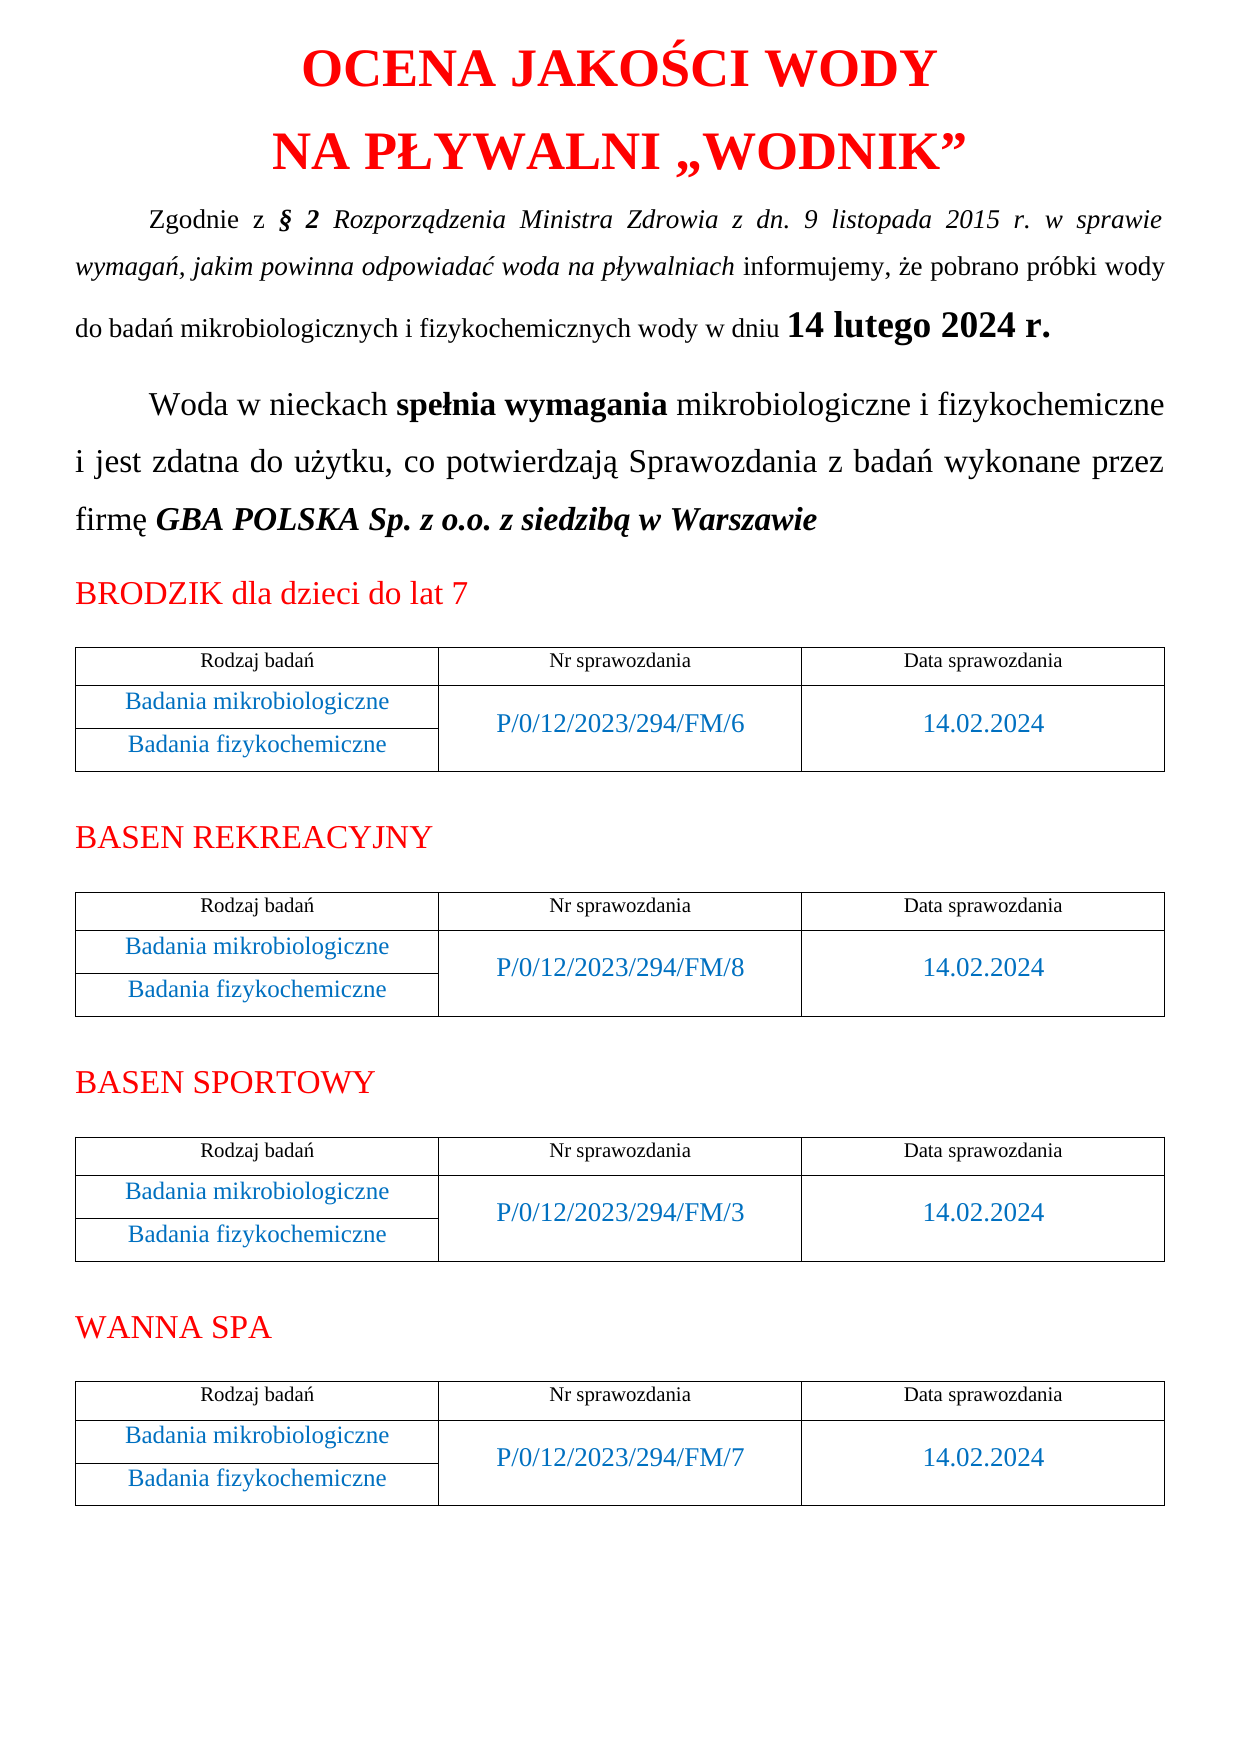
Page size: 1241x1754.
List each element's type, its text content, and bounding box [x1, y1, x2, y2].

table_cell P/0/12/2023/294/FM/6 [439, 686, 801, 771]
table_header Nr sprawozdania [439, 1138, 801, 1175]
table_cell 14.02.2024 [802, 931, 1164, 1016]
text BASEN REKREACYJNY [75, 818, 1165, 856]
text Woda w nieckach spełnia wymagania mikrobiologiczne i fizykochemiczne i jest zdatna do użytku, co potwierdzają Sprawozdania z badań wykonane przez firmę GBA POLSKA Sp. z o.o. z siedzibą w Warszawie [75, 384, 1165, 537]
table_header Nr sprawozdania [439, 1382, 801, 1419]
text OCENA JAKOŚCI WODY [75, 35, 1165, 98]
table_cell Badania fizykochemiczne [76, 1464, 438, 1505]
table_header Data sprawozdania [802, 1382, 1164, 1419]
table_header Data sprawozdania [802, 648, 1164, 685]
text NA PŁYWALNI „WODNIK” [75, 119, 1165, 182]
table_cell 14.02.2024 [802, 686, 1164, 771]
text BASEN SPORTOWY [75, 1062, 1165, 1101]
table_header Rodzaj badań [76, 1382, 438, 1419]
table_header Data sprawozdania [802, 1138, 1164, 1175]
table_header Rodzaj badań [76, 1138, 438, 1175]
table_cell Badania mikrobiologiczne [76, 686, 438, 728]
text WANNA SPA [75, 1307, 1165, 1345]
text Zgodnie z § 2 Rozporządzenia Ministra Zdrowia z dn. 9 listopada 2015 r. w sprawie wymagań, jakim powinna odpowiadać woda na pływalniach informujemy, że pobrano próbki wody do badań mikrobiologicznych i fizykochemicznych wody w dniu 14 lutego 2024 r. [75, 203, 1165, 346]
table_cell Badania mikrobiologiczne [76, 1176, 438, 1218]
table_cell 14.02.2024 [802, 1421, 1164, 1505]
table_header Nr sprawozdania [439, 648, 801, 685]
table_cell P/0/12/2023/294/FM/7 [439, 1421, 801, 1505]
table_cell P/0/12/2023/294/FM/3 [439, 1176, 801, 1261]
table_header Rodzaj badań [76, 648, 438, 685]
table_header Nr sprawozdania [439, 893, 801, 930]
table_cell Badania mikrobiologiczne [76, 1421, 438, 1462]
table_cell Badania fizykochemiczne [76, 1219, 438, 1261]
table_cell P/0/12/2023/294/FM/8 [439, 931, 801, 1016]
text BRODZIK dla dzieci do lat 7 [75, 573, 1165, 611]
table_cell Badania fizykochemiczne [76, 729, 438, 771]
table_cell 14.02.2024 [802, 1176, 1164, 1261]
table_cell Badania fizykochemiczne [76, 974, 438, 1016]
table_cell Badania mikrobiologiczne [76, 931, 438, 973]
table_header Rodzaj badań [76, 893, 438, 930]
table_header Data sprawozdania [802, 893, 1164, 930]
